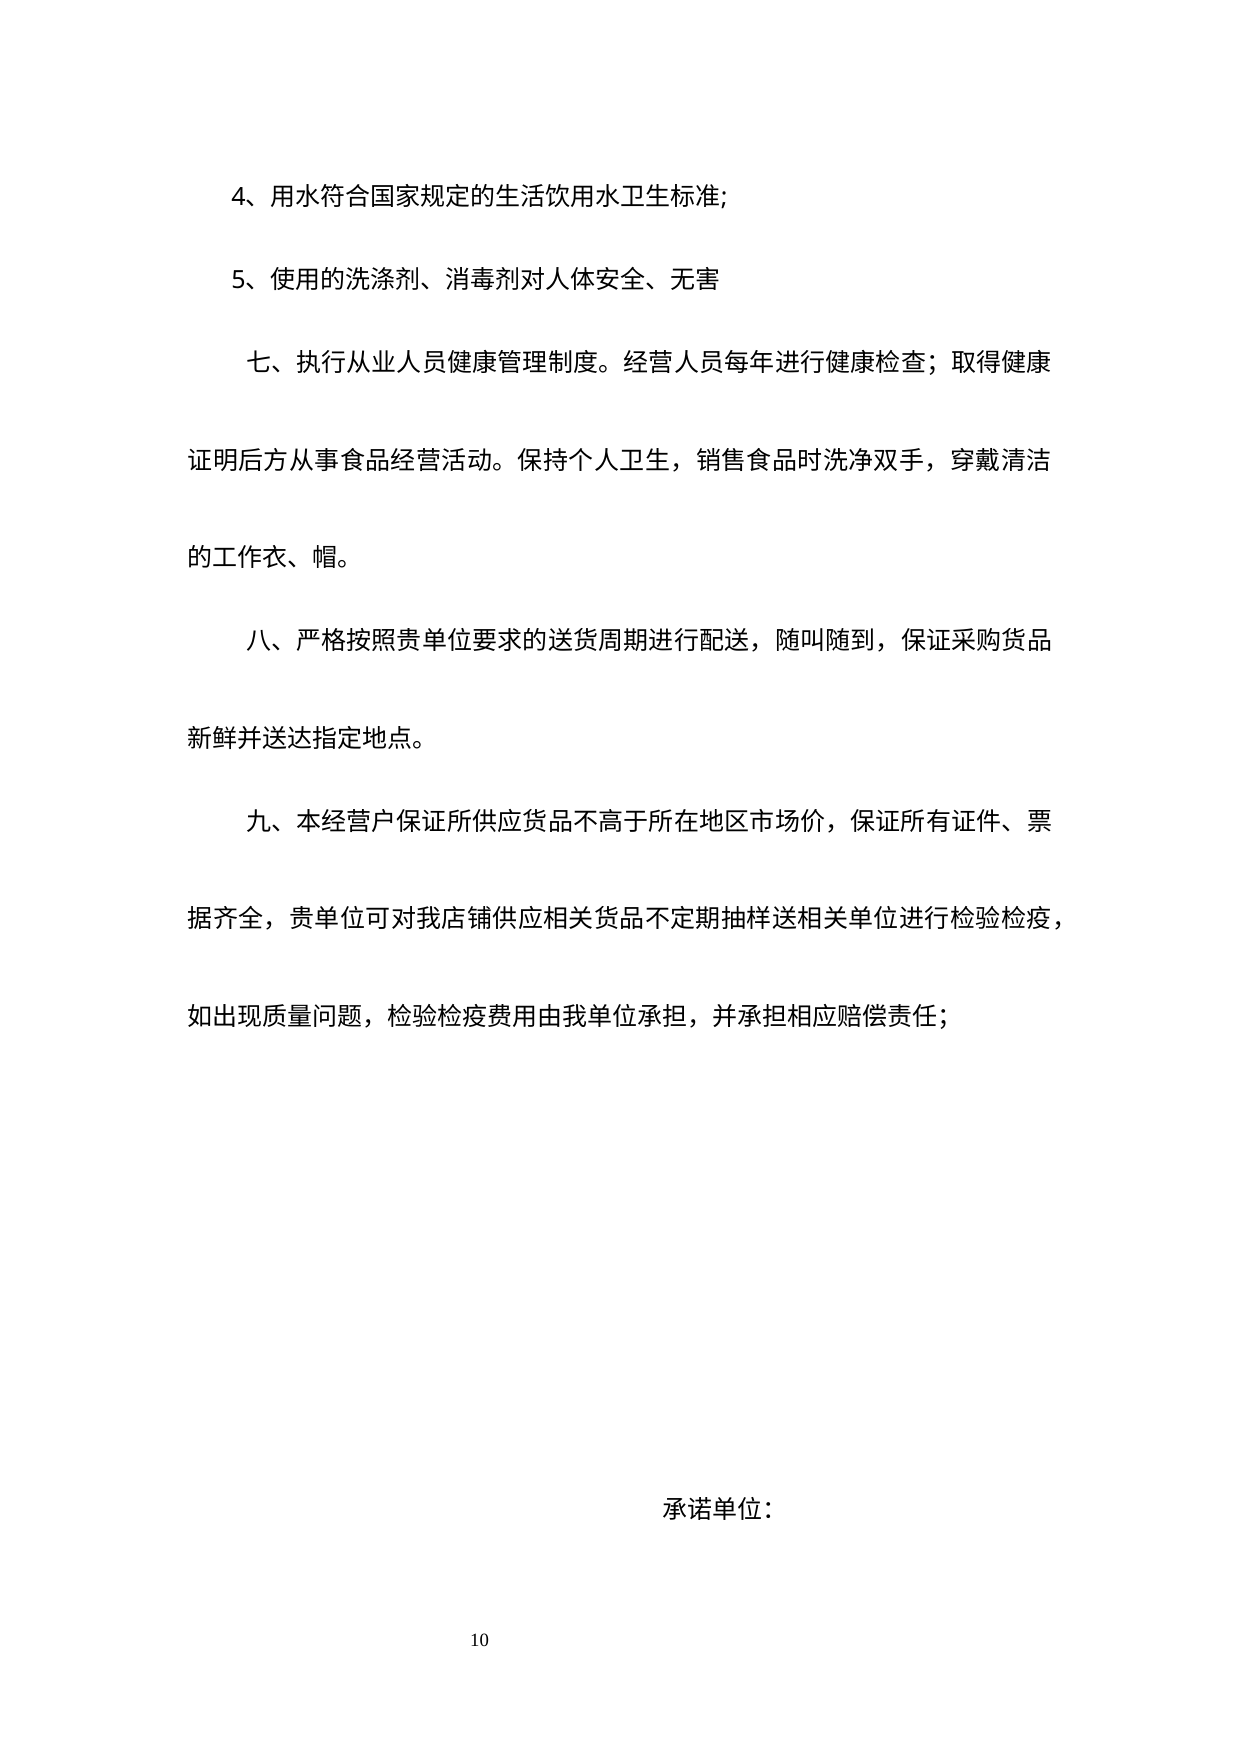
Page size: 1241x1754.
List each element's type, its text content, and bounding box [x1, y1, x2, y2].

list 严格按照贵单位要求的送货周期进行配送，随叫随到，保证采购货品新鲜并送达指定地点。 [187, 606, 1053, 769]
text 承诺单位： [187, 1475, 990, 1540]
list 本经营户保证所供应货品不高于所在地区市场价，保证所有证件、票据齐全，贵单位可对我店铺供应相关货品不定期抽样送相关单位进行检验检疫，如出现质量问题，检验检疫费用由我单位承担，并承担相应赔偿责任； [187, 787, 1053, 1047]
text 4、用水符合国家规定的生活饮用水卫生标准; [231, 162, 1053, 227]
text 5、使用的洗涤剂、消毒剂对人体安全、无害 [231, 245, 1053, 310]
list 执行从业人员健康管理制度。经营人员每年进行健康检查；取得健康证明后方从事食品经营活动。保持个人卫生，销售食品时洗净双手，穿戴清洁的工作衣、帽。 [187, 328, 1053, 588]
